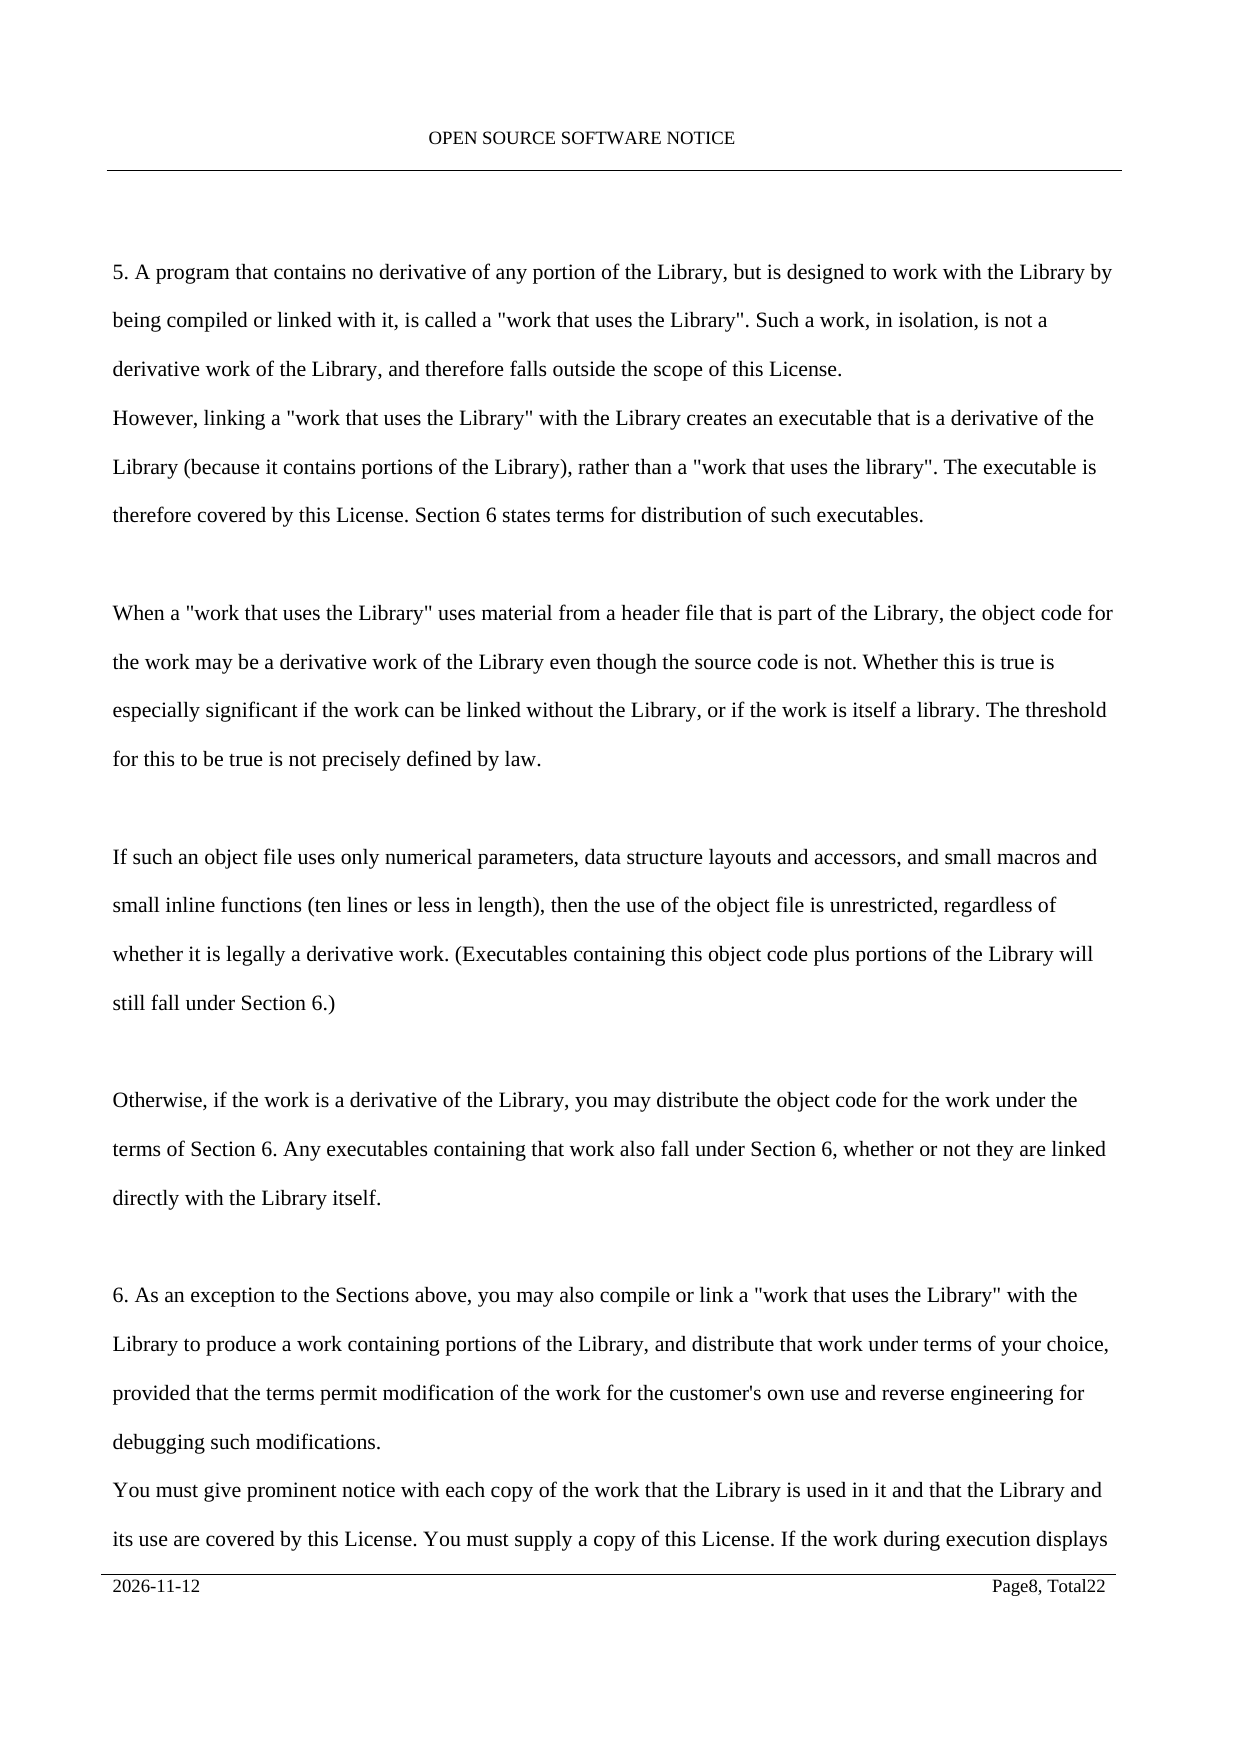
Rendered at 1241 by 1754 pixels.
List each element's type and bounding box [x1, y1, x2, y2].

text [112, 206, 1128, 1555]
